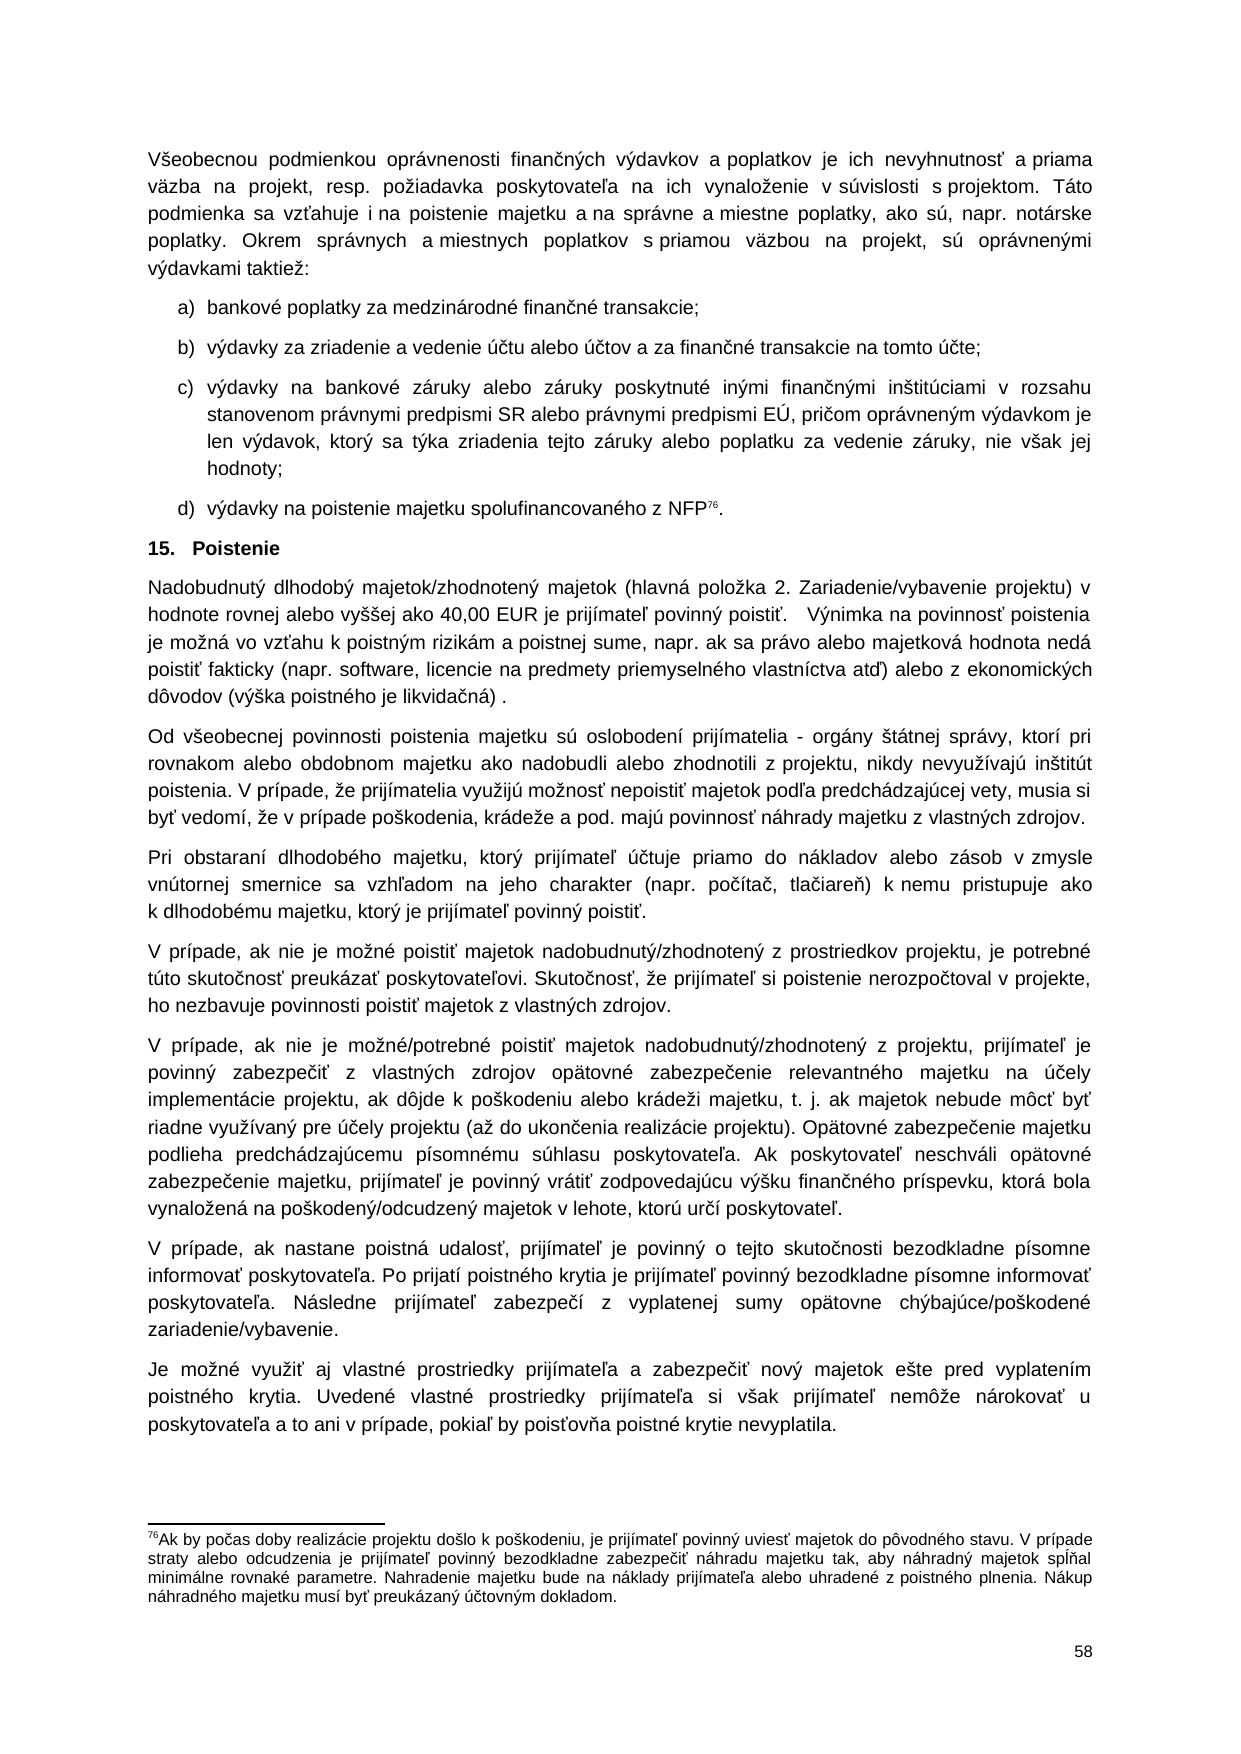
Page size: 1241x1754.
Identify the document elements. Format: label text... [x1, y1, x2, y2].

list V prípade, ak nie je možné/potrebné poistiť majetok nadobudnutý/zhodnotený z projektu, prijímateľ je povinný zabezpečiť z vlastných zdrojov opätovné zabezpečenie relevantného majetku na účely implementácie projektu, ak dôjde k poškodeniu alebo krádeži majetku, t. j. ak majetok nebude môcť byť riadne využívaný pre účely projektu (až do ukončenia realizácie projektu). Opätovné zabezpečenie majetku podlieha predchádzajúcemu písomnému súhlasu poskytovateľa. Ak poskytovateľ neschváli opätovné zabezpečenie majetku, prijímateľ je povinný vrátiť zodpovedajúcu výšku finančného príspevku, ktorá bola vynaložená na poškodený/odcudzený majetok v lehote, ktorú určí poskytovateľ. [148, 1034, 1092, 1220]
list výdavky za zriadenie a vedenie účtu alebo účtov a za finančné transakcie na tomto účte; [177, 336, 1092, 358]
list Je možné využiť aj vlastné prostriedky prijímateľa a zabezpečiť nový majetok ešte pred vyplatením poistného krytia. Uvedené vlastné prostriedky prijímateľa si však prijímateľ nemôže nárokovať u poskytovateľa a to ani v prípade, pokiaľ by poisťovňa poistné krytie nevyplatila. [148, 1358, 1092, 1435]
text Od všeobecnej povinnosti poistenia majetku sú oslobodení prijímatelia - orgány štátnej správy, ktorí pri rovnakom alebo obdobnom majetku ako nadobudli alebo zhodnotili z projektu, nikdy nevyužívajú inštitút poistenia. V prípade, že prijímatelia využijú možnosť nepoistiť majetok podľa predchádzajúcej vety, musia si byť vedomí, že v prípade poškodenia, krádeže a pod. majú povinnosť náhrady majetku z vlastných zdrojov. [148, 724, 1092, 829]
list výdavky na poistenie majetku spolufinancovaného z NFP. [177, 497, 1092, 519]
list výdavky na bankové záruky alebo záruky poskytnuté inými finančnými inštitúciami v rozsahu stanovenom právnymi predpismi SR alebo právnymi predpismi EÚ, pričom oprávneným výdavkom je len výdavok, ktorý sa týka zriadenia tejto záruky alebo poplatku za vedenie záruky, nie však jej hodnoty; [177, 376, 1092, 480]
list Poistenie [148, 536, 1092, 559]
list V prípade, ak nie je možné poistiť majetok nadobudnutý/zhodnotený z prostriedkov projektu, je potrebné túto skutočnosť preukázať poskytovateľovi. Skutočnosť, že prijímateľ si poistenie nerozpočtoval v projekte, ho nezbavuje povinnosti poistiť majetok z vlastných zdrojov. [148, 940, 1092, 1017]
text Všeobecnou podmienkou oprávnenosti finančných výdavkov a poplatkov je ich nevyhnutnosť a priama väzba na projekt, resp. požiadavka poskytovateľa na ich vynaloženie v súvislosti s projektom. Táto podmienka sa vzťahuje i na poistenie majetku a na správne a miestne poplatky, ako sú, napr. notárske poplatky. Okrem správnych a miestnych poplatkov s priamou väzbou na projekt, sú oprávnenými výdavkami taktiež: [148, 148, 1092, 279]
text Nadobudnutý dlhodobý majetok/zhodnotený majetok (hlavná položka 2. Zariadenie/vybavenie projektu) v hodnote rovnej alebo vyššej ako 40,00 EUR je prijímateľ povinný poistiť. Výnimka na povinnosť poistenia je možná vo vzťahu k poistným rizikám a poistnej sume, napr. ak sa právo alebo majetková hodnota nedá poistiť fakticky (napr. software, licencie na predmety priemyselného vlastníctva atď) alebo z ekonomických dôvodov (výška poistného je likvidačná) . [148, 576, 1092, 708]
list V prípade, ak nastane poistná udalosť, prijímateľ je povinný o tejto skutočnosti bezodkladne písomne informovať poskytovateľa. Po prijatí poistného krytia je prijímateľ povinný bezodkladne písomne informovať poskytovateľa. Následne prijímateľ zabezpečí z vyplatenej sumy opätovne chýbajúce/poškodené zariadenie/vybavenie. [148, 1237, 1092, 1341]
list Pri obstaraní dlhodobého majetku, ktorý prijímateľ účtuje priamo do nákladov alebo zásob v zmysle vnútornej smernice sa vzhľadom na jeho charakter (napr. počítač, tlačiareň) k nemu pristupuje ako k dlhodobému majetku, ktorý je prijímateľ povinný poistiť. [148, 846, 1092, 923]
list bankové poplatky za medzinárodné finančné transakcie; [177, 296, 1092, 319]
